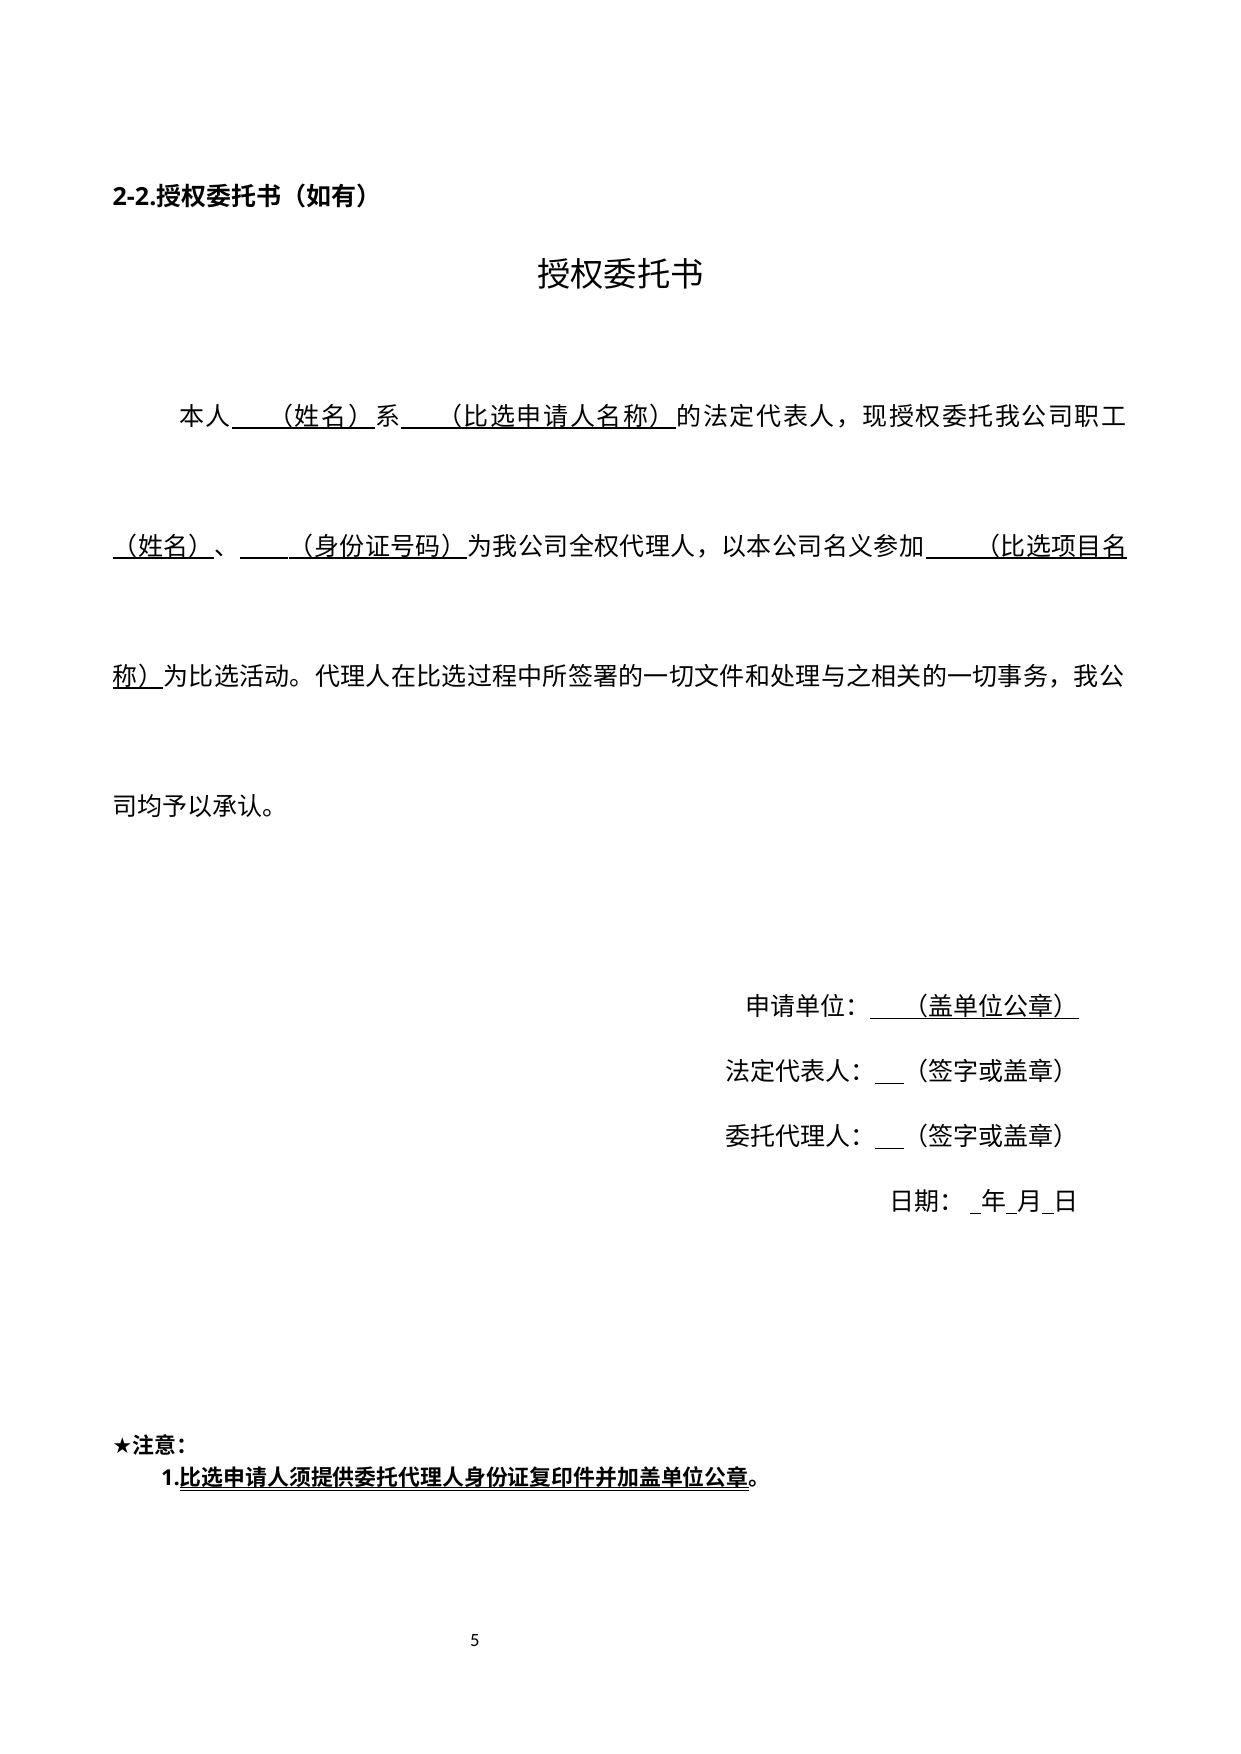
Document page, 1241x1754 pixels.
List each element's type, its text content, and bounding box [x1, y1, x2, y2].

text 1.比选申请人须提供委托代理人身份证复印件并加盖单位公章。 [119, 1460, 1121, 1492]
text 本人 （姓名）系 （比选申请人名称）的法定代表人，现授权委托我公司职工 （姓名）、 （身份证号码）为我公司全权代理人，以本公司名义参加 （比选项目名称）为比选活动。代理人在比选过程中所签署的一切文件和处理与之相关的一切事务，我公司均予以承认。 [112, 382, 1128, 837]
text 法定代表人： （签字或盖章） [112, 1037, 1078, 1102]
text 申请单位： （盖单位公章） [112, 972, 1078, 1037]
text 授权委托书 [112, 239, 1128, 304]
text 2-2.授权委托书（如有） [112, 162, 1128, 227]
text ★注意： [112, 1427, 1128, 1460]
text 日期： 年 月 日 [112, 1167, 1078, 1232]
text 委托代理人： （签字或盖章） [112, 1102, 1078, 1167]
